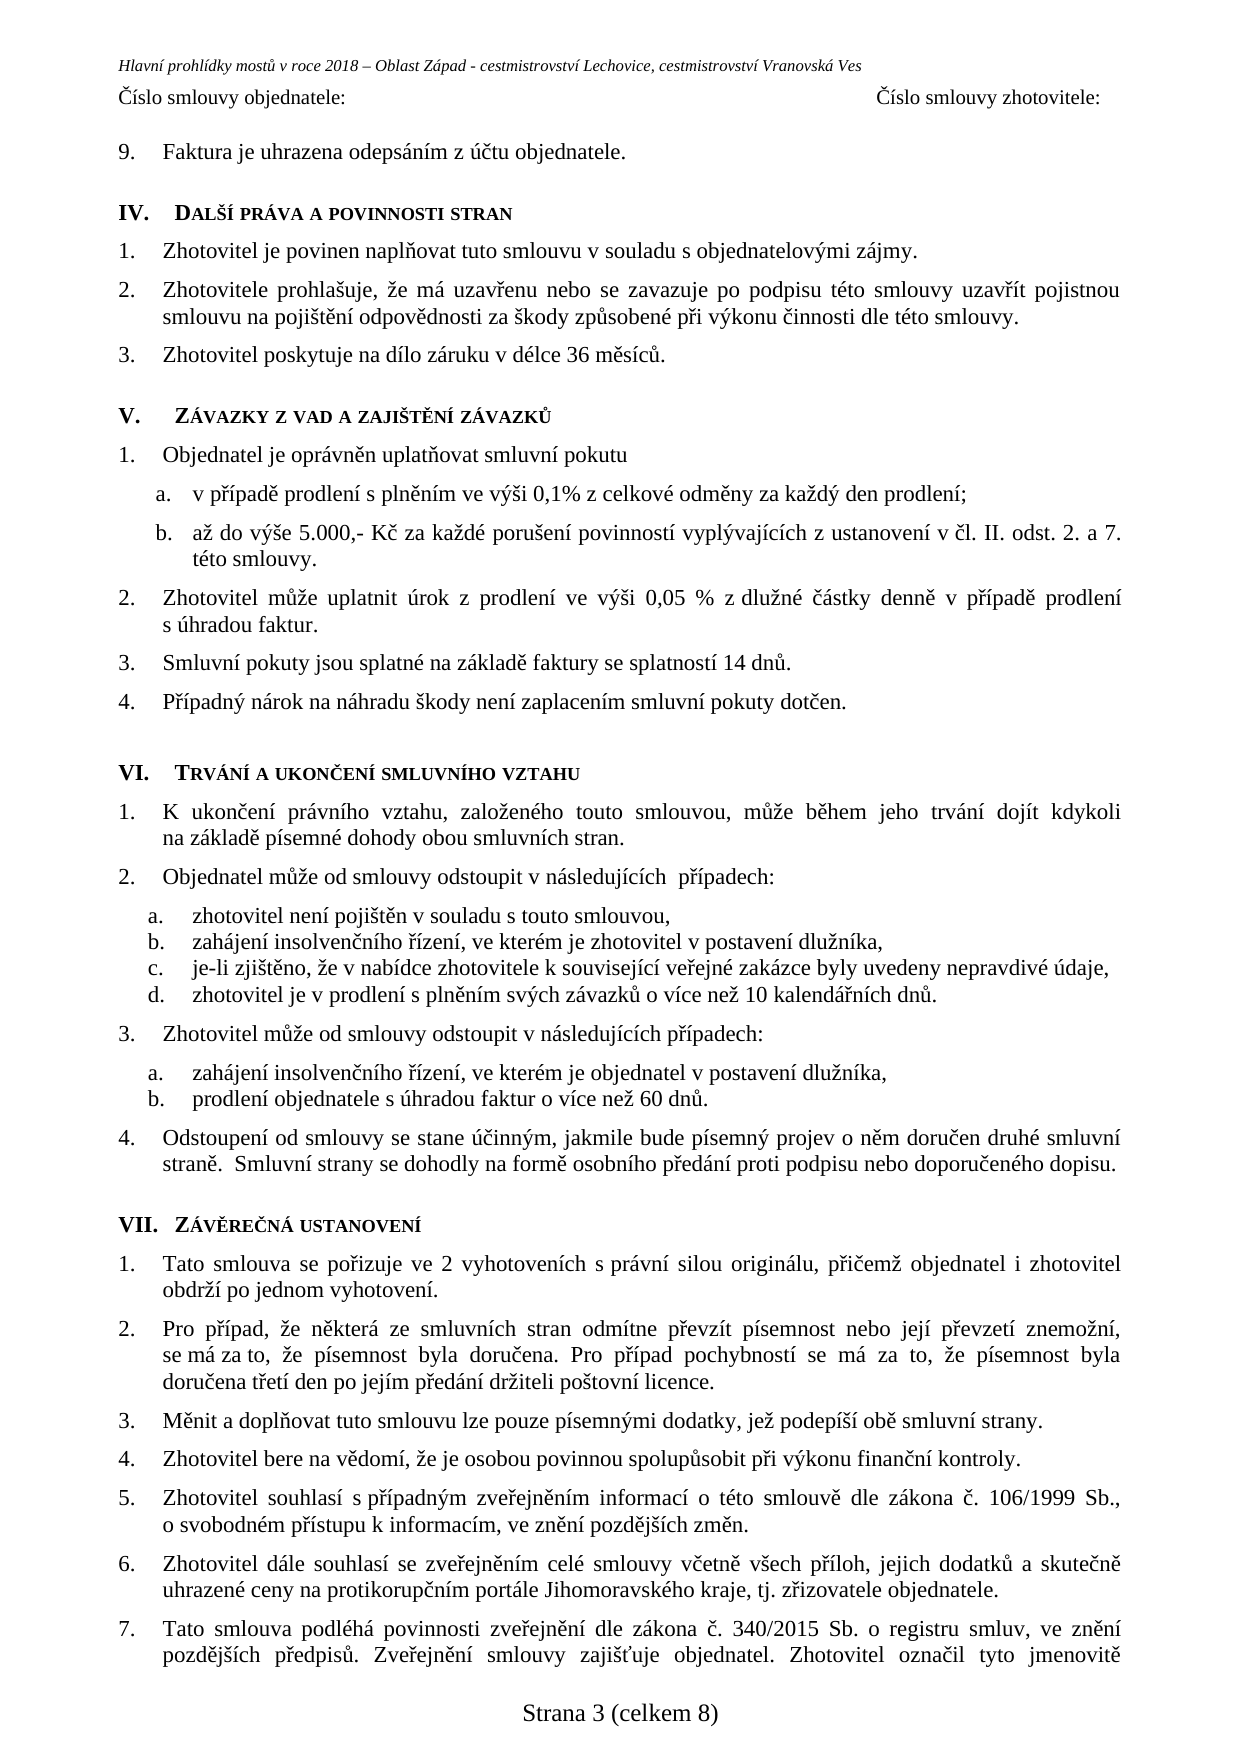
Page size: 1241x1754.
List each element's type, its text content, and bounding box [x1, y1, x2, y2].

list Zhotovitel bere na vědomí, že je osobou povinnou spolupůsobit při výkonu finanční kontroly. [118, 1446, 1122, 1472]
list Trvání a ukončení smluvního vztahu [118, 759, 1122, 785]
list Faktura je uhrazena odepsáním z účtu objednatele. [118, 138, 1122, 164]
list Zhotovitele prohlašuje, že má uzavřenu nebo se zavazuje po podpisu této smlouvy uzavřít pojistnou smlouvu na pojištění odpovědnosti za škody způsobené při výkonu činnosti dle této smlouvy. [118, 276, 1122, 329]
list Závěrečná ustanovení [118, 1211, 1122, 1237]
list Zhotovitel může od smlouvy odstoupit v následujících případech: [118, 1020, 1122, 1046]
list prodlení objednatele s úhradou faktur o více než 60 dnů. [148, 1085, 1122, 1111]
list Další práva a povinnosti stran [118, 199, 1122, 225]
list K ukončení právního vztahu, založeného touto smlouvou, může během jeho trvání dojít kdykoli na základě písemné dohody obou smluvních stran. [118, 798, 1122, 850]
list Pro případ, že některá ze smluvních stran odmítne převzít písemnost nebo její převzetí znemožní, se má za to, že písemnost byla doručena. Pro případ pochybností se má za to, že písemnost byla doručena třetí den po jejím předání držiteli poštovní licence. [118, 1315, 1122, 1394]
list Případný nárok na náhradu škody není zaplacením smluvní pokuty dotčen. [118, 688, 1122, 715]
list zahájení insolvenčního řízení, ve kterém je zhotovitel v postavení dlužníka, [148, 928, 1122, 954]
list zhotovitel je v prodlení s plněním svých závazků o více než 10 kalendářních dnů. [148, 981, 1122, 1007]
list Zhotovitel je povinen naplňovat tuto smlouvu v souladu s objednatelovými zájmy. [118, 237, 1122, 264]
list Tato smlouva se pořizuje ve 2 vyhotoveních s právní silou originálu, přičemž objednatel i zhotovitel obdrží po jednom vyhotovení. [118, 1250, 1122, 1303]
list Závazky z vad a zajištění závazků [118, 402, 1122, 429]
list Objednatel může od smlouvy odstoupit v následujících případech: [118, 863, 1122, 889]
list Odstoupení od smlouvy se stane účinným, jakmile bude písemný projev o něm doručen druhé smluvní straně. Smluvní strany se dohodly na formě osobního předání proti podpisu nebo doporučeného dopisu. [118, 1124, 1122, 1176]
list Měnit a doplňovat tuto smlouvu lze pouze písemnými dodatky, jež podepíší obě smluvní strany. [118, 1407, 1122, 1433]
list je-li zjištěno, že v nabídce zhotovitele k související veřejné zakázce byly uvedeny nepravdivé údaje, [148, 954, 1122, 981]
list zhotovitel není pojištěn v souladu s touto smlouvou, [148, 902, 1122, 928]
list Smluvní pokuty jsou splatné na základě faktury se splatností 14 dnů. [118, 649, 1122, 676]
list Zhotovitel může uplatnit úrok z prodlení ve výši 0,05 % z dlužné částky denně v případě prodlení s úhradou faktur. [118, 584, 1122, 637]
list Zhotovitel dále souhlasí se zveřejněním celé smlouvy včetně všech příloh, jejich dodatků a skutečně uhrazené ceny na protikorupčním portále Jihomoravského kraje, tj. zřizovatele objednatele. [118, 1549, 1122, 1602]
list Objednatel je oprávněn uplatňovat smluvní pokutu [118, 441, 1122, 468]
list Zhotovitel souhlasí s případným zveřejněním informací o této smlouvě dle zákona č. 106/1999 Sb., o svobodném přístupu k informacím, ve znění pozdějších změn. [118, 1484, 1122, 1537]
list v případě prodlení s plněním ve výši 0,1% z celkové odměny za každý den prodlení; [155, 480, 1122, 507]
list Zhotovitel poskytuje na dílo záruku v délce 36 měsíců. [118, 342, 1122, 368]
list zahájení insolvenčního řízení, ve kterém je objednatel v postavení dlužníka, [148, 1058, 1122, 1085]
list až do výše 5.000,- Kč za každé porušení povinností vyplývajících z ustanovení v čl. II. odst. 2. a 7. této smlouvy. [155, 519, 1122, 572]
